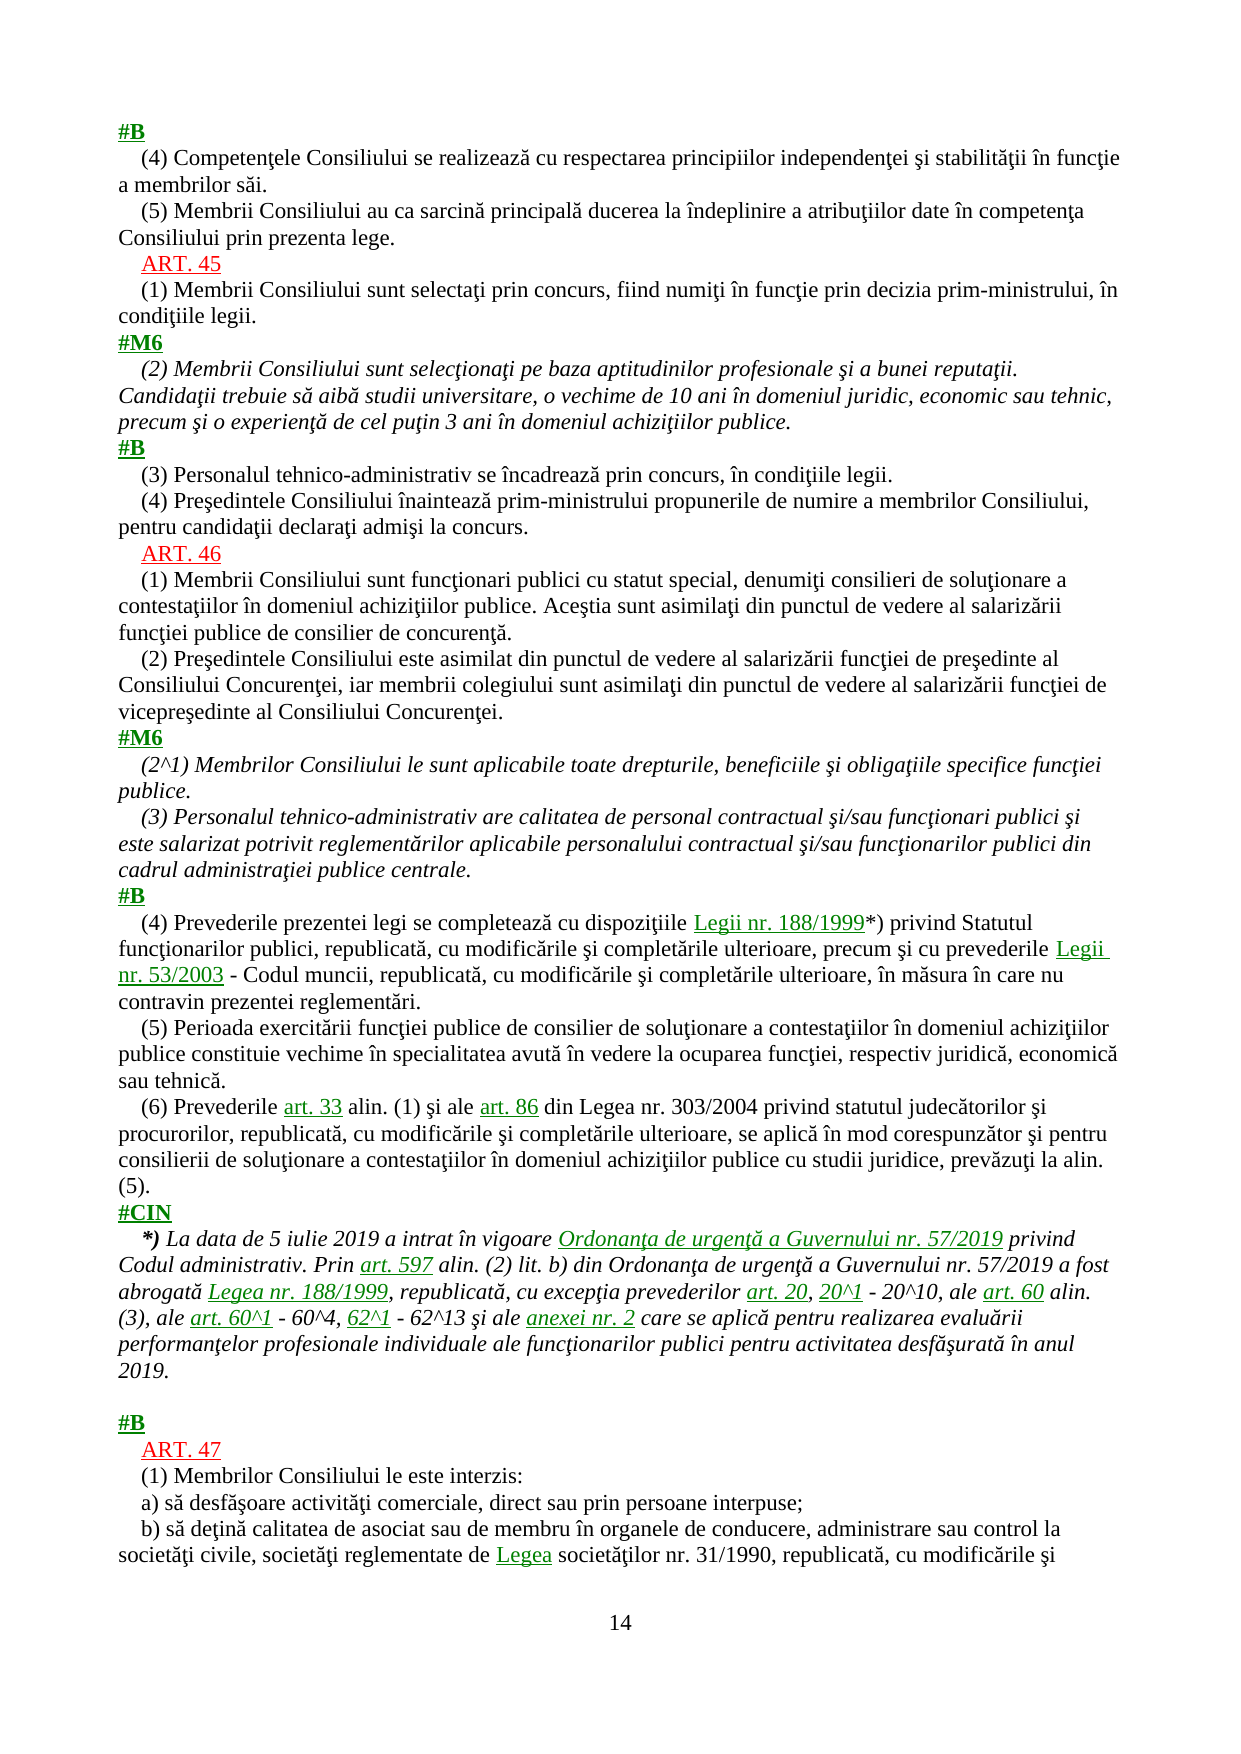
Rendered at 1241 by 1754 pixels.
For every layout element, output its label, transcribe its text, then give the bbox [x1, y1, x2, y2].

text (4) Prevederile prezentei legi se completează cu dispoziţiile Legii nr. 188/1999*) privind Statutul funcţionarilor publici, republicată, cu modificările şi completările ulterioare, precum şi cu prevederile Legii nr. 53/2003 - Codul muncii, republicată, cu modificările şi completările ulterioare, în măsura în care nu contravin prezentei reglementări. [118, 909, 1122, 1014]
text (6) Prevederile art. 33 alin. (1) şi ale art. 86 din Legea nr. 303/2004 privind statutul judecătorilor şi procurorilor, republicată, cu modificările şi completările ulterioare, se aplică în mod corespunzător şi pentru consilierii de soluţionare a contestaţiilor în domeniul achiziţiilor publice cu studii juridice, prevăzuţi la alin. (5). [118, 1093, 1122, 1199]
text (1) Membrii Consiliului sunt selectaţi prin concurs, fiind numiţi în funcţie prin decizia prim-ministrului, în condiţiile legii. [118, 276, 1122, 329]
text (5) Membrii Consiliului au ca sarcină principală ducerea la îndeplinire a atribuţiilor date în competenţa Consiliului prin prezenta lege. [118, 197, 1122, 250]
text (3) Personalul tehnico-administrativ se încadrează prin concurs, în condiţiile legii. [118, 461, 1122, 487]
text *) La data de 5 iulie 2019 a intrat în vigoare Ordonanţa de urgenţă a Guvernului nr. 57/2019 privind Codul administrativ. Prin art. 597 alin. (2) lit. b) din Ordonanţa de urgenţă a Guvernului nr. 57/2019 a fost abrogată Legea nr. 188/1999, republicată, cu excepţia prevederilor art. 20, 20^1 - 20^10, ale art. 60 alin. (3), ale art. 60^1 - 60^4, 62^1 - 62^13 şi ale anexei nr. 2 care se aplică pentru realizarea evaluării performanţelor profesionale individuale ale funcţionarilor publici pentru activitatea desfăşurată în anul 2019. [118, 1225, 1122, 1383]
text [118, 1515, 1122, 1568]
text #B [118, 882, 1122, 909]
text #M6 [118, 329, 1122, 355]
text (2) Membrii Consiliului sunt selecţionaţi pe baza aptitudinilor profesionale şi a bunei reputaţii. Candidaţii trebuie să aibă studii universitare, o vechime de 10 ani în domeniul juridic, economic sau tehnic, precum şi o experienţă de cel puţin 3 ani în domeniul achiziţiilor publice. [118, 355, 1122, 434]
text (1) Membrii Consiliului sunt funcţionari publici cu statut special, denumiţi consilieri de soluţionare a contestaţiilor în domeniul achiziţiilor publice. Aceştia sunt asimilaţi din punctul de vedere al salarizării funcţiei publice de consilier de concurenţă. [118, 566, 1122, 645]
text (4) Competenţele Consiliului se realizează cu respectarea principiilor independenţei şi stabilităţii în funcţie a membrilor săi. [118, 144, 1122, 197]
text (2^1) Membrilor Consiliului le sunt aplicabile toate drepturile, beneficiile şi obligaţiile specifice funcţiei publice. [118, 751, 1122, 803]
text (1) Membrilor Consiliului le este interzis: [118, 1462, 1122, 1488]
text (2) Preşedintele Consiliului este asimilat din punctul de vedere al salarizării funcţiei de preşedinte al Consiliului Concurenţei, iar membrii colegiului sunt asimilaţi din punctul de vedere al salarizării funcţiei de vicepreşedinte al Consiliului Concurenţei. [118, 645, 1122, 724]
text (4) Preşedintele Consiliului înaintează prim-ministrului propunerile de numire a membrilor Consiliului, pentru candidaţii declaraţi admişi la concurs. [118, 487, 1122, 540]
text ART. 47 [118, 1436, 1122, 1462]
text (5) Perioada exercitării funcţiei publice de consilier de soluţionare a contestaţiilor în domeniul achiziţiilor publice constituie vechime în specialitatea avută în vedere la ocuparea funcţiei, respectiv juridică, economică sau tehnică. [118, 1014, 1122, 1093]
text ART. 45 [118, 250, 1122, 276]
text #CIN [118, 1199, 1122, 1225]
text #B [118, 118, 1122, 144]
text a) să desfăşoare activităţi comerciale, direct sau prin persoane interpuse; [118, 1488, 1122, 1515]
text ART. 46 [118, 540, 1122, 566]
text #B [118, 1409, 1122, 1436]
text #B [118, 434, 1122, 461]
text #M6 [118, 724, 1122, 751]
text (3) Personalul tehnico-administrativ are calitatea de personal contractual şi/sau funcţionari publici şi este salarizat potrivit reglementărilor aplicabile personalului contractual şi/sau funcţionarilor publici din cadrul administraţiei publice centrale. [118, 803, 1122, 882]
